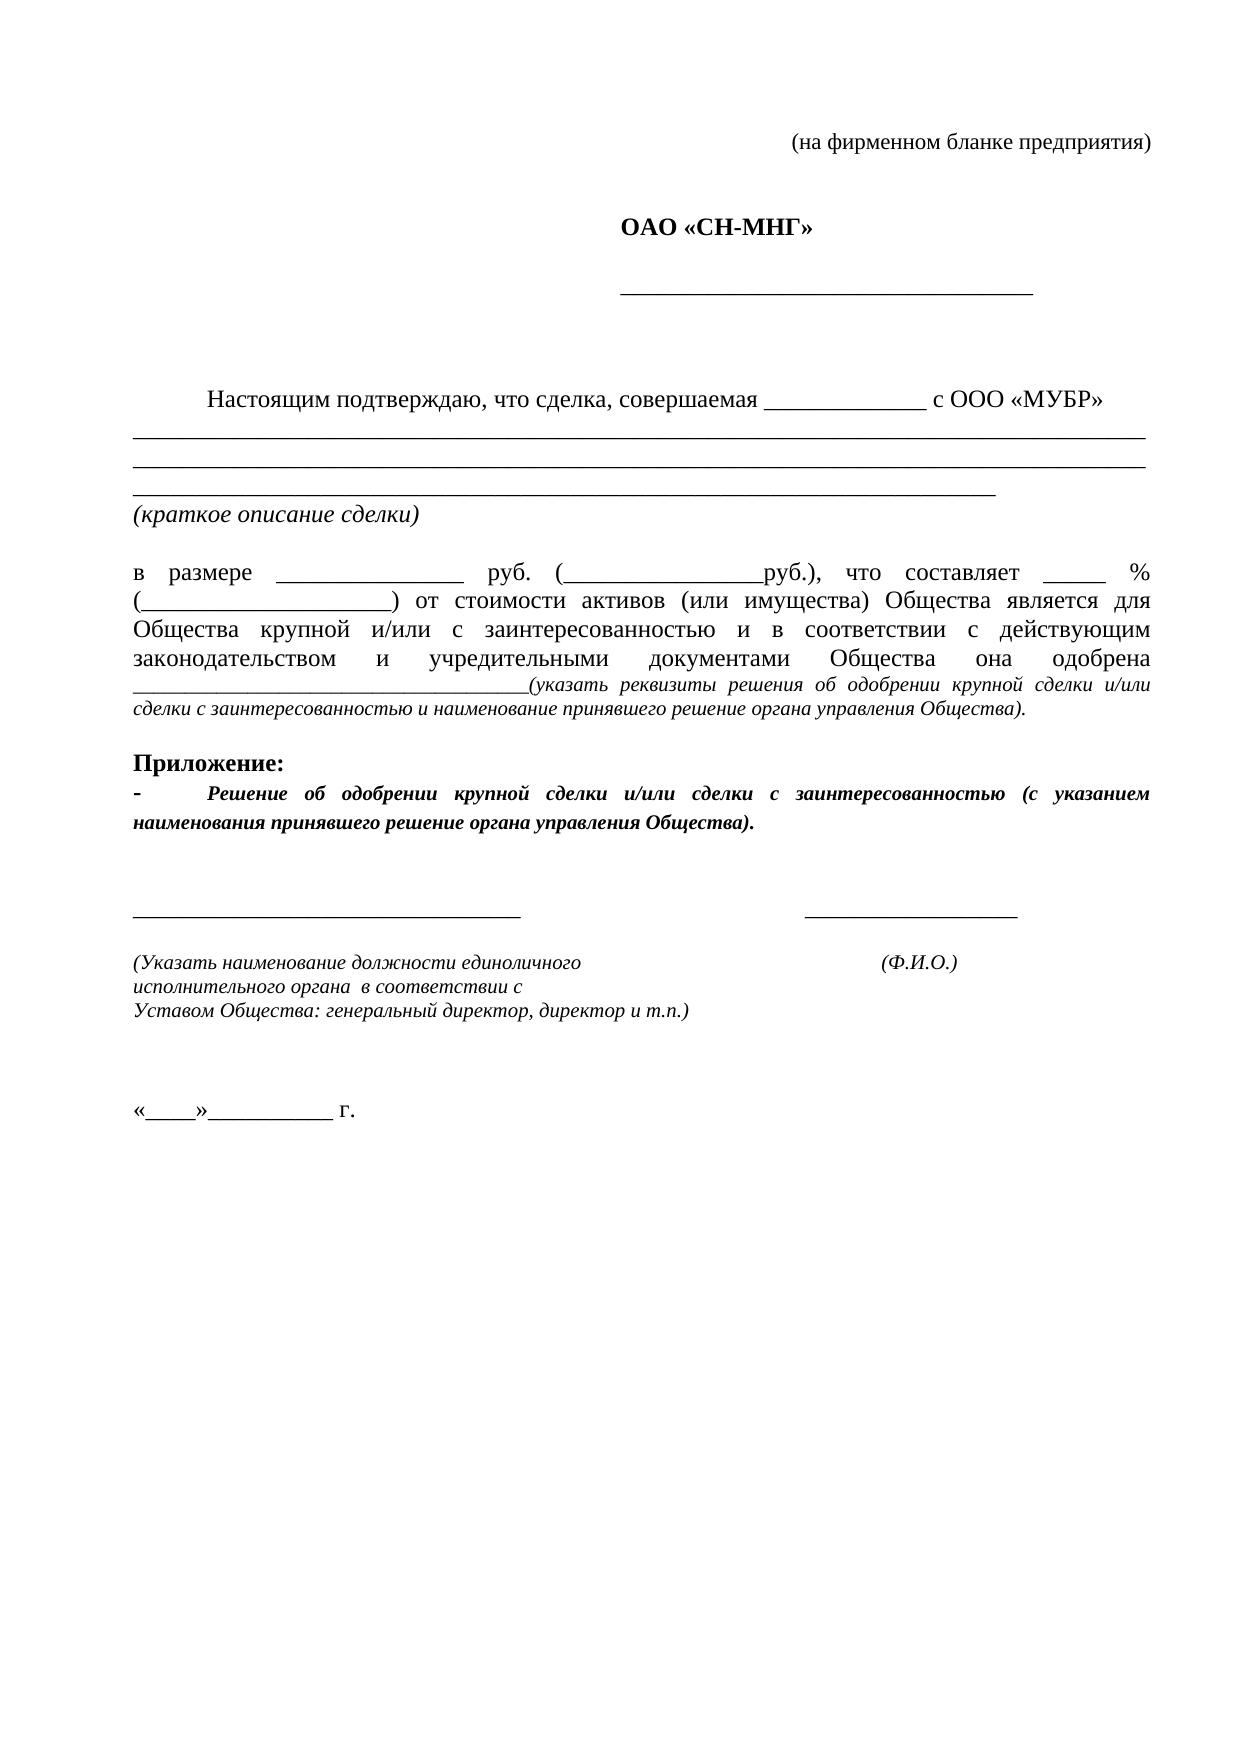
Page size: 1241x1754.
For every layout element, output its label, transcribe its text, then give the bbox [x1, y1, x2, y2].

text _______________________________ _________________ [133, 892, 1152, 921]
text - Решение об одобрении крупной сделки и/или сделки с заинтересованностью (с указанием наименования принявшего решение органа управления Общества). [133, 777, 1152, 835]
text Настоящим подтверждаю, что сделка, совершаемая _____________ с ООО «МУБР» [133, 384, 1152, 413]
text (краткое описание сделки) [133, 499, 1152, 528]
text в размере _______________ руб. (________________руб.), что составляет _____ % (____________________) от стоимости активов (или имущества) Общества является для Общества крупной и/или с заинтересованностью и в соответствии с действующим законодательством и учредительными документами Общества она одобрена ______________________________________(указать реквизиты решения об одобрении крупной сделки и/или сделки с заинтересованностью и наименование принявшего решение органа управления Общества). [133, 557, 1152, 720]
text исполнительного органа в соответствии с [133, 974, 1152, 998]
text ОАО «СН-МНГ» [620, 212, 1152, 240]
text (Указать наименование должности единоличного (Ф.И.О.) [133, 950, 1152, 974]
text Уставом Общества: генеральный директор, директор и т.п.) [133, 998, 1152, 1022]
text (на фирменном бланке предприятия) [133, 128, 1152, 154]
text _______________________________________________________________________________________________________________________________________________________________________________________________________________________________________ [133, 413, 1152, 499]
text Приложение: [133, 748, 1152, 777]
text _________________________________ [518, 269, 1152, 298]
text «____»__________ г. [133, 1094, 1152, 1123]
